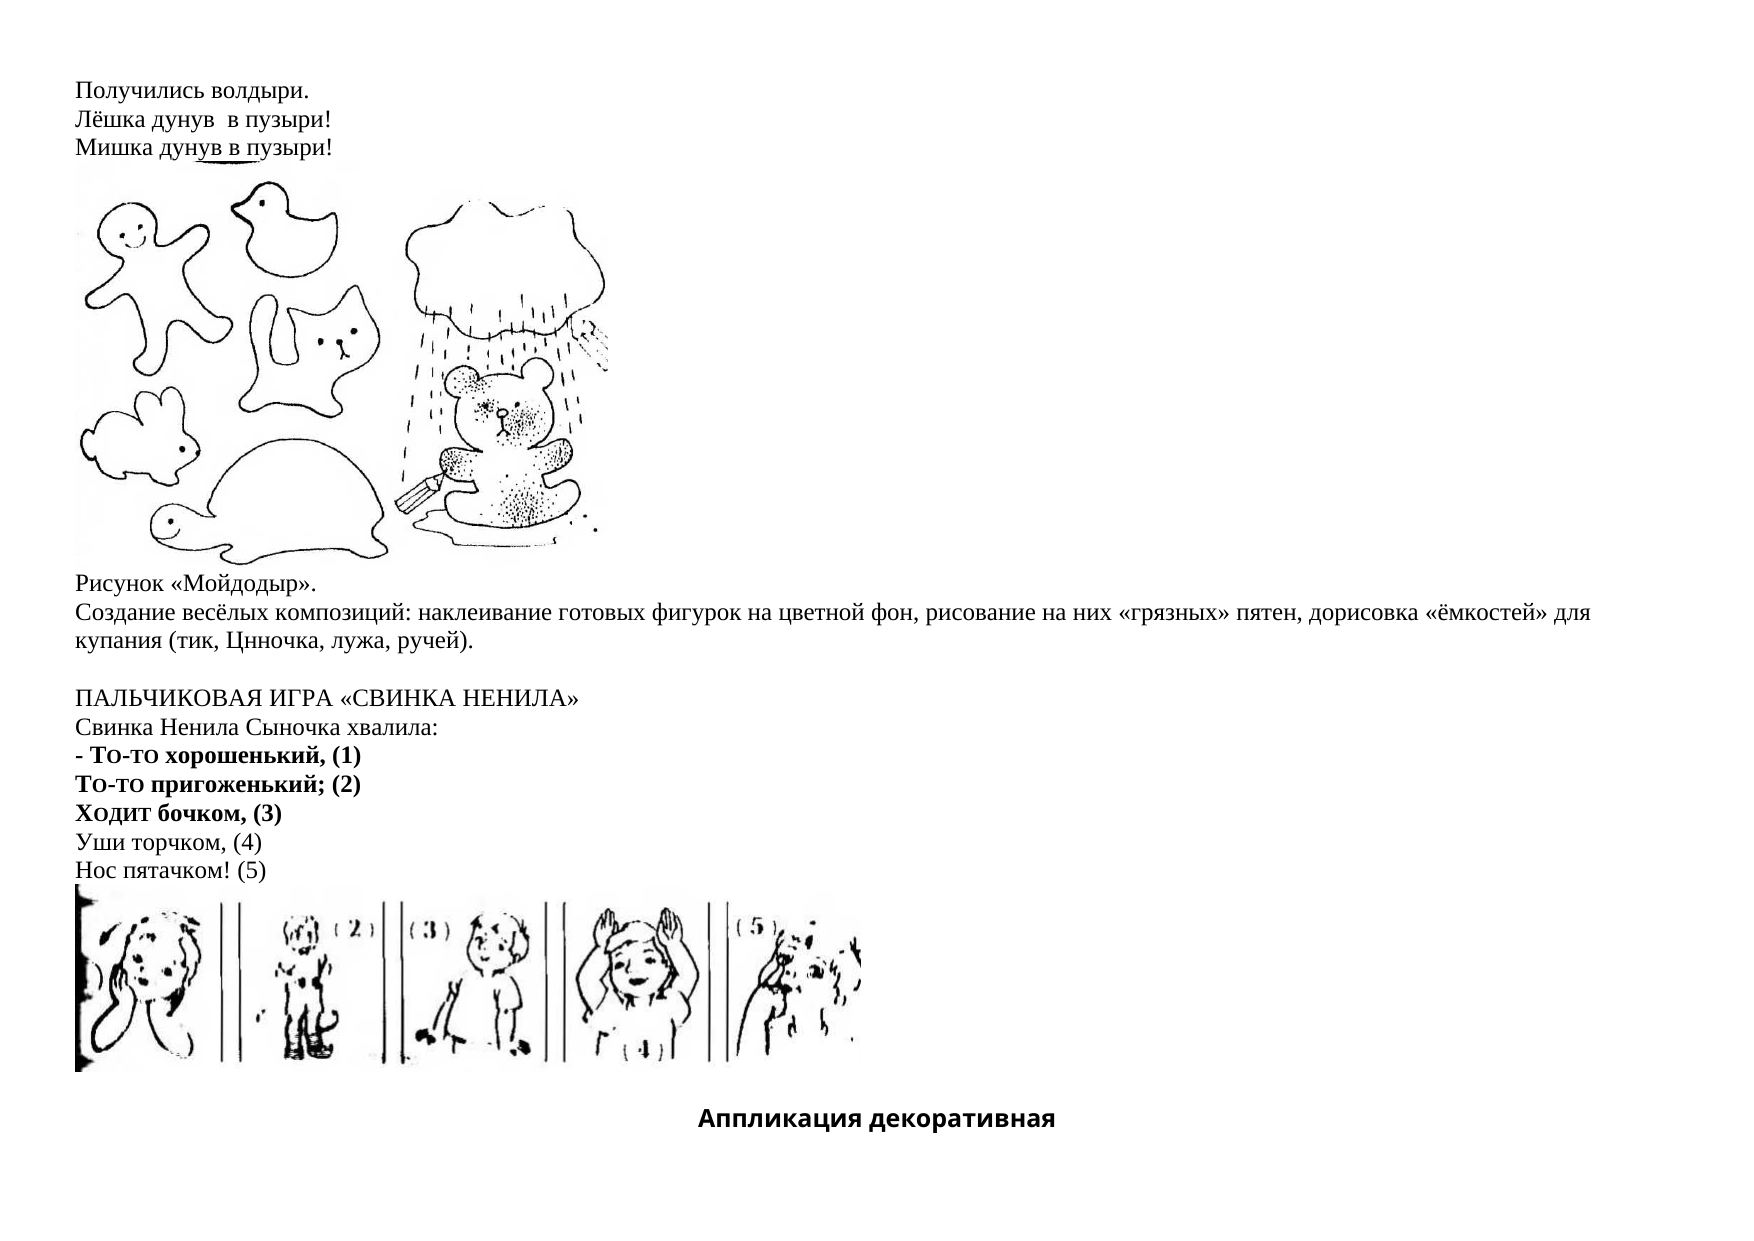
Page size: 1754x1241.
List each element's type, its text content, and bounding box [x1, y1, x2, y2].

text - То-то хорошенький, (1) [75, 740, 1679, 769]
text Свинка Ненила Сыночка хвалила: [75, 712, 1679, 740]
text То-то пригоженький; (2) [75, 769, 1679, 798]
text Ходит бочком, (3) [75, 798, 1679, 827]
text Уши торчком, (4) [75, 827, 1679, 855]
text Аппликация декоративная [75, 1100, 1679, 1134]
text Лёшка дунув в пузыри! [75, 104, 1679, 132]
text Рисунок «Мойдодыр». [75, 568, 1679, 597]
picture [75, 161, 608, 568]
text Создание весёлых композиций: наклеивание готовых фигурок на цветной фон, рисование на них «грязных» пятен, дорисовка «ёмкостей» для купания (тик, Цнночка, лужа, ручей). [75, 597, 1679, 654]
picture [75, 884, 861, 1072]
text ПАЛЬЧИКОВАЯ ИГРА «СВИНКА НЕНИЛА» [75, 683, 1679, 712]
text Мишка дунув в пузыри! [75, 132, 1679, 161]
text Получились волдыри. [75, 75, 1679, 104]
text Нос пятачком! (5) [75, 855, 1679, 884]
